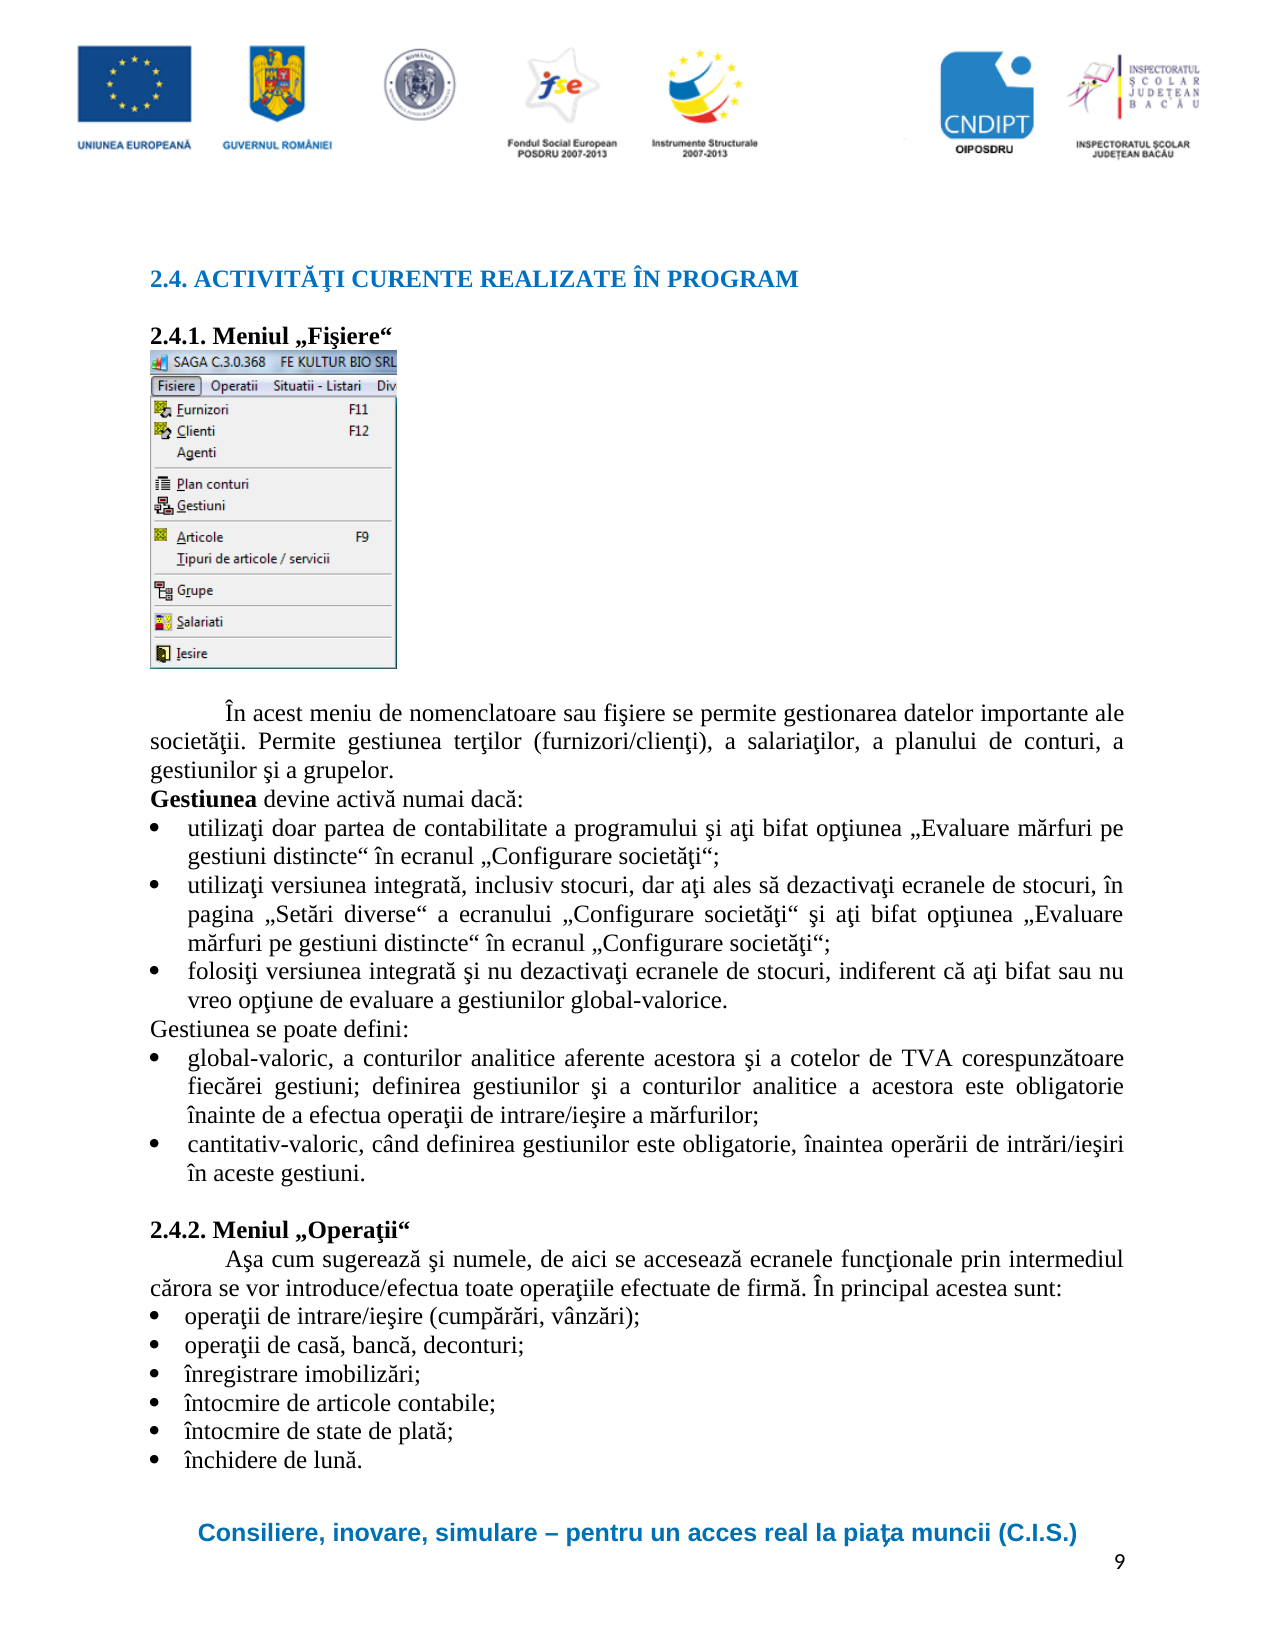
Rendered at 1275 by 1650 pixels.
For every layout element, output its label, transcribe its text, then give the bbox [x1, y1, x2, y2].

list cantitativ-valoric, când definirea gestiunilor este obligatorie, înaintea operării de intrări/ieşiri în aceste gestiuni. [150, 1129, 1125, 1186]
list operaţii de casă, bancă, deconturi; [150, 1330, 1125, 1359]
list întocmire de articole contabile; [150, 1388, 1125, 1416]
text În acest meniu de nomenclatoare sau fişiere se permite gestionarea datelor importante ale societăţii. Permite gestiunea terţilor (furnizori/clienţi), a salariaţilor, a planului de conturi, a gestiunilor şi a grupelor. [150, 698, 1125, 784]
list global-valoric, a conturilor analitice aferente acestora şi a cotelor de TVA corespunzătoare fiecărei gestiuni; definirea gestiunilor şi a conturilor analitice a acestora este obligatorie înainte de a efectua operaţii de intrare/ieşire a mărfurilor; [150, 1043, 1125, 1129]
picture [28, 18, 1241, 178]
list întocmire de state de plată; [150, 1416, 1125, 1445]
list închidere de lună. [150, 1445, 1125, 1474]
list utilizaţi doar partea de contabilitate a programului şi aţi bifat opţiunea „Evaluare mărfuri pe gestiuni distincte“ în ecranul „Configurare societăţi“; [150, 813, 1125, 870]
text Aşa cum sugerează şi numele, de aici se accesează ecranele funcţionale prin intermediul cărora se vor introduce/efectua toate operaţiile efectuate de firmă. În principal acestea sunt: [150, 1244, 1125, 1301]
list operaţii de intrare/ieşire (cumpărări, vânzări); [150, 1301, 1125, 1330]
text 2.4. ACTIVITĂŢI CURENTE REALIZATE ÎN PROGRAM [150, 264, 1125, 293]
list utilizaţi versiunea integrată, inclusiv stocuri, dar aţi ales să dezactivaţi ecranele de stocuri, în pagina „Setări diverse“ a ecranului „Configurare societăţi“ şi aţi bifat opţiunea „Evaluare mărfuri pe gestiuni distincte“ în ecranul „Configurare societăţi“; [150, 870, 1125, 956]
list înregistrare imobilizări; [150, 1359, 1125, 1388]
text 2.4.2. Meniul „Operaţii“ [150, 1215, 1125, 1244]
picture [150, 350, 397, 669]
text Gestiunea se poate defini: [150, 1014, 1125, 1043]
text Gestiunea devine activă numai dacă: [150, 784, 1125, 813]
list folosiţi versiunea integrată şi nu dezactivaţi ecranele de stocuri, indiferent că aţi bifat sau nu vreo opţiune de evaluare a gestiunilor global-valorice. [150, 956, 1125, 1014]
text 2.4.1. Meniul „Fişiere“ [150, 321, 1125, 350]
